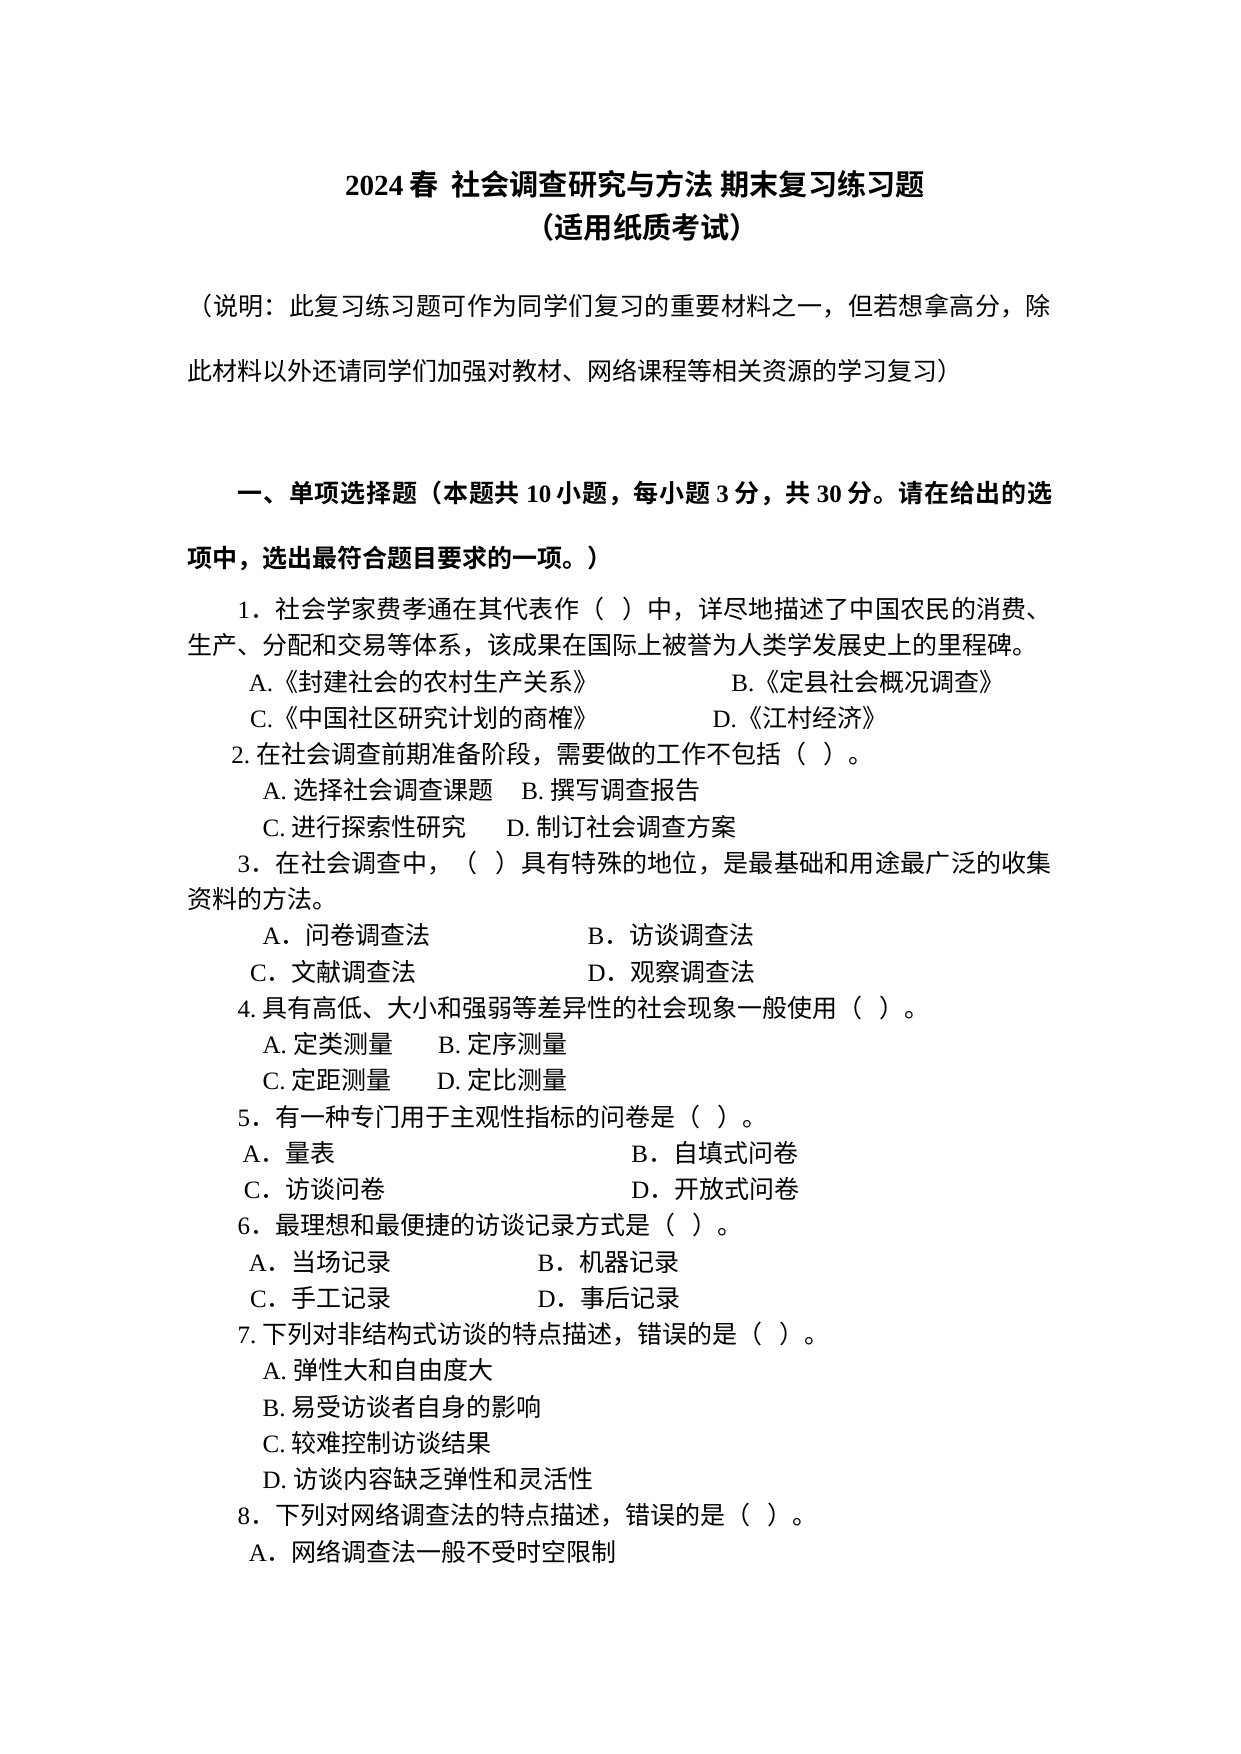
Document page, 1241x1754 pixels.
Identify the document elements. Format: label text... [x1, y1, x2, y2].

text A. 弹性大和自由度大 [187, 1351, 1053, 1387]
text 7. 下列对非结构式访谈的特点描述，错误的是（ ）。 [187, 1314, 1053, 1351]
text C. 进行探索性研究 D. 制订社会调查方案 [187, 807, 1053, 843]
text D. 访谈内容缺乏弹性和灵活性 [187, 1459, 1053, 1496]
text （说明：此复习练习题可作为同学们复习的重要材料之一，但若想拿高分，除此材料以外还请同学们加强对教材、网络课程等相关资源的学习复习） [187, 272, 1053, 402]
text 4. 具有高低、大小和强弱等差异性的社会现象一般使用（ ）。 [187, 988, 1053, 1024]
text 3．在社会调查中，（ ）具有特殊的地位，是最基础和用途最广泛的收集资料的方法。 [187, 843, 1053, 916]
text 8．下列对网络调查法的特点描述，错误的是（ ）。 [187, 1496, 1053, 1532]
text A. 定类测量 B. 定序测量 [187, 1024, 1053, 1061]
text 1．社会学家费孝通在其代表作（ ）中，详尽地描述了中国农民的消费、生产、分配和交易等体系，该成果在国际上被誉为人类学发展史上的里程碑。 [187, 589, 1053, 662]
text C.《中国社区研究计划的商榷》 D.《江村经济》 [187, 698, 1053, 734]
text C．文献调查法 D．观察调查法 [187, 952, 1053, 988]
text A．问卷调查法 B．访谈调查法 [187, 916, 1053, 952]
text A．网络调查法一般不受时空限制 [187, 1532, 1053, 1568]
text 5．有一种专门用于主观性指标的问卷是（ ）。 [187, 1097, 1053, 1133]
text A.《封建社会的农村生产关系》 B.《定县社会概况调查》 [187, 662, 1053, 698]
text 2. 在社会调查前期准备阶段，需要做的工作不包括（ ）。 [187, 734, 1053, 771]
text 6．最理想和最便捷的访谈记录方式是（ ）。 [187, 1206, 1053, 1242]
text C. 较难控制访谈结果 [187, 1423, 1053, 1459]
text （适用纸质考试） [187, 204, 1053, 247]
text 一、单项选择题（本题共10小题，每小题3分，共30分。请在给出的选项中，选出最符合题目要求的一项。） [187, 459, 1053, 589]
text C. 定距测量 D. 定比测量 [187, 1061, 1053, 1097]
text A．量表 B．自填式问卷 [187, 1133, 1053, 1169]
text A．当场记录 B．机器记录 [187, 1242, 1053, 1278]
text C．访谈问卷 D．开放式问卷 [187, 1169, 1053, 1206]
text 2024春 社会调查研究与方法 期末复习练习题 [187, 162, 1053, 204]
text A. 选择社会调查课题 B. 撰写调查报告 [187, 771, 1053, 807]
text C．手工记录 D．事后记录 [187, 1278, 1053, 1314]
text B. 易受访谈者自身的影响 [187, 1387, 1053, 1423]
